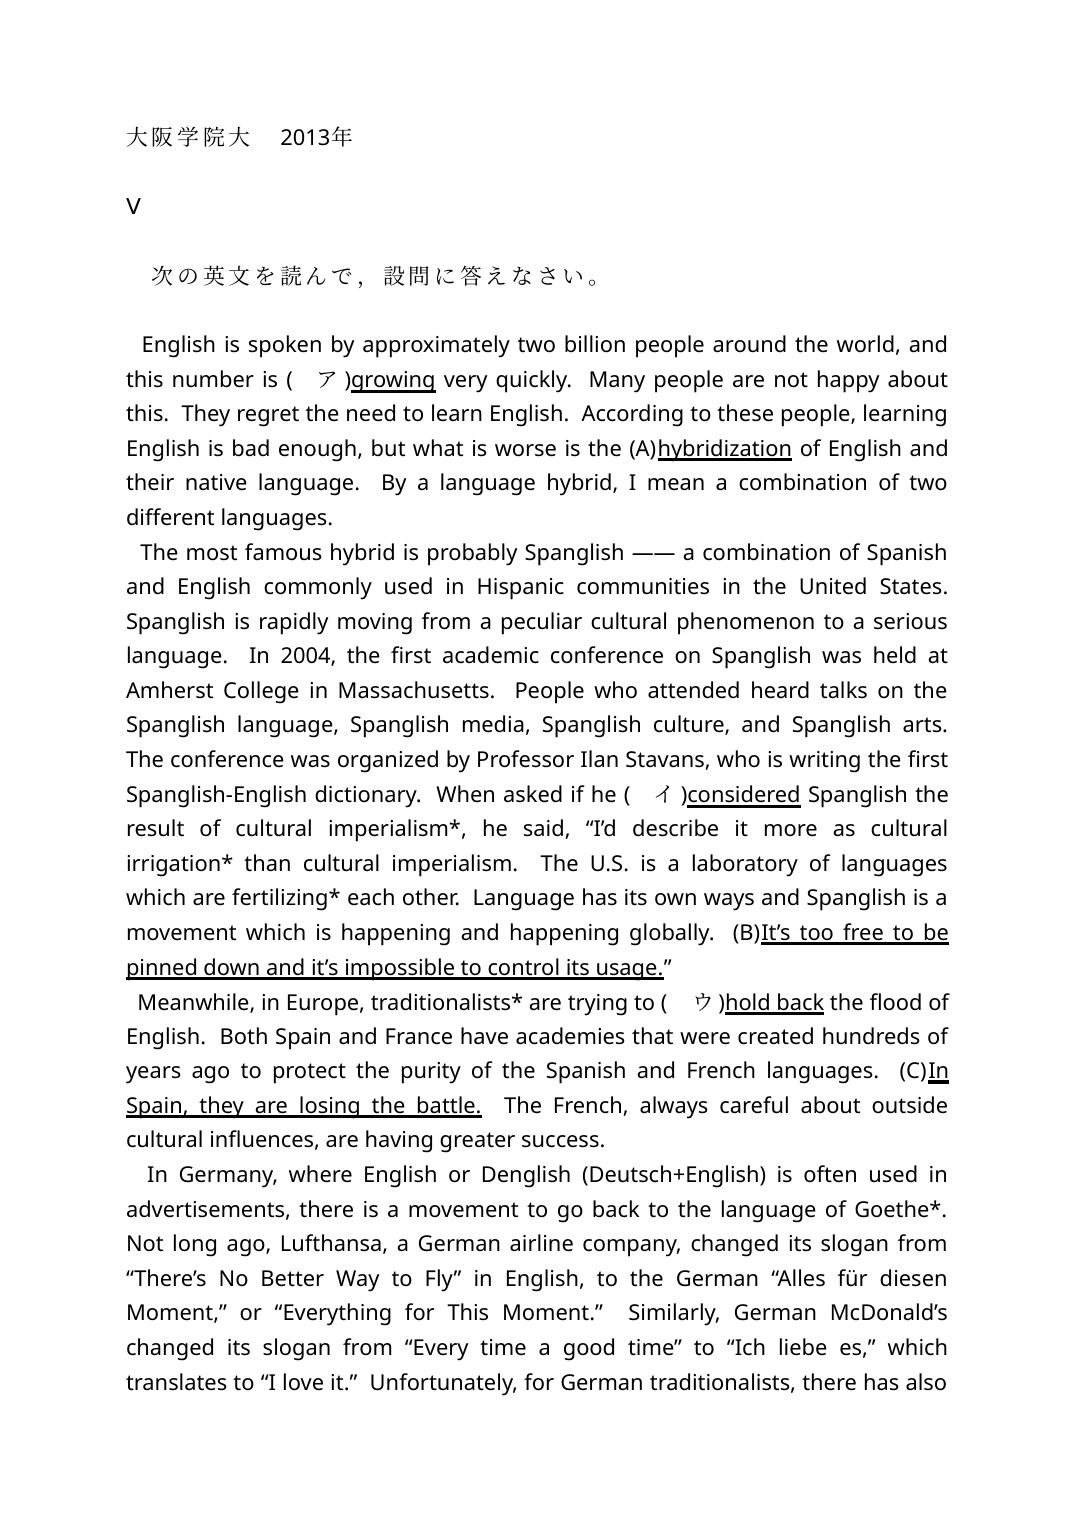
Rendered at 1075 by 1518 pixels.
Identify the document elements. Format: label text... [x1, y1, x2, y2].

text Ⅴ [126, 188, 949, 223]
text The most famous hybrid is probably Spanglish ―― a combination of Spanish and English commonly used in Hispanic communities in the United States. Spanglish is rapidly moving from a peculiar cultural phenomenon to a serious language. In 2004, the first academic conference on Spanglish was held at Amherst College in Massachusetts. People who attended heard talks on the Spanglish language, Spanglish media, Spanglish culture, and Spanglish arts. The conference was organized by Professor Ilan Stavans, who is writing the first Spanglish-English dictionary. When asked if he (イ)considered Spanglish the result of cultural imperialism*, he said, “I’d describe it more as cultural irrigation* than cultural imperialism. The U.S. is a laboratory of languages which are fertilizing* each other. Language has its own ways and Spanglish is a movement which is happening and happening globally. (B)It’s too free to be pinned down and it’s impossible to control its usage.” [126, 534, 949, 984]
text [126, 1157, 949, 1399]
text English is spoken by approximately two billion people around the world, and this number is (ア)growing very quickly. Many people are not happy about this. They regret the need to learn English. According to these people, learning English is bad enough, but what is worse is the (A)hybridization of English and their native language. By a language hybrid, I mean a combination of two different languages. [126, 327, 949, 534]
text Meanwhile, in Europe, traditionalists* are trying to (ウ)hold back the flood of English. Both Spain and France have academies that were created hundreds of years ago to protect the purity of the Spanish and French languages. (C)In Spain, they are losing the battle. The French, always careful about outside cultural influences, are having greater success. [126, 984, 949, 1157]
text 次の英文を読んで，設問に答えなさい。 [126, 257, 949, 292]
text 大阪学院大 2013年 [126, 119, 949, 154]
